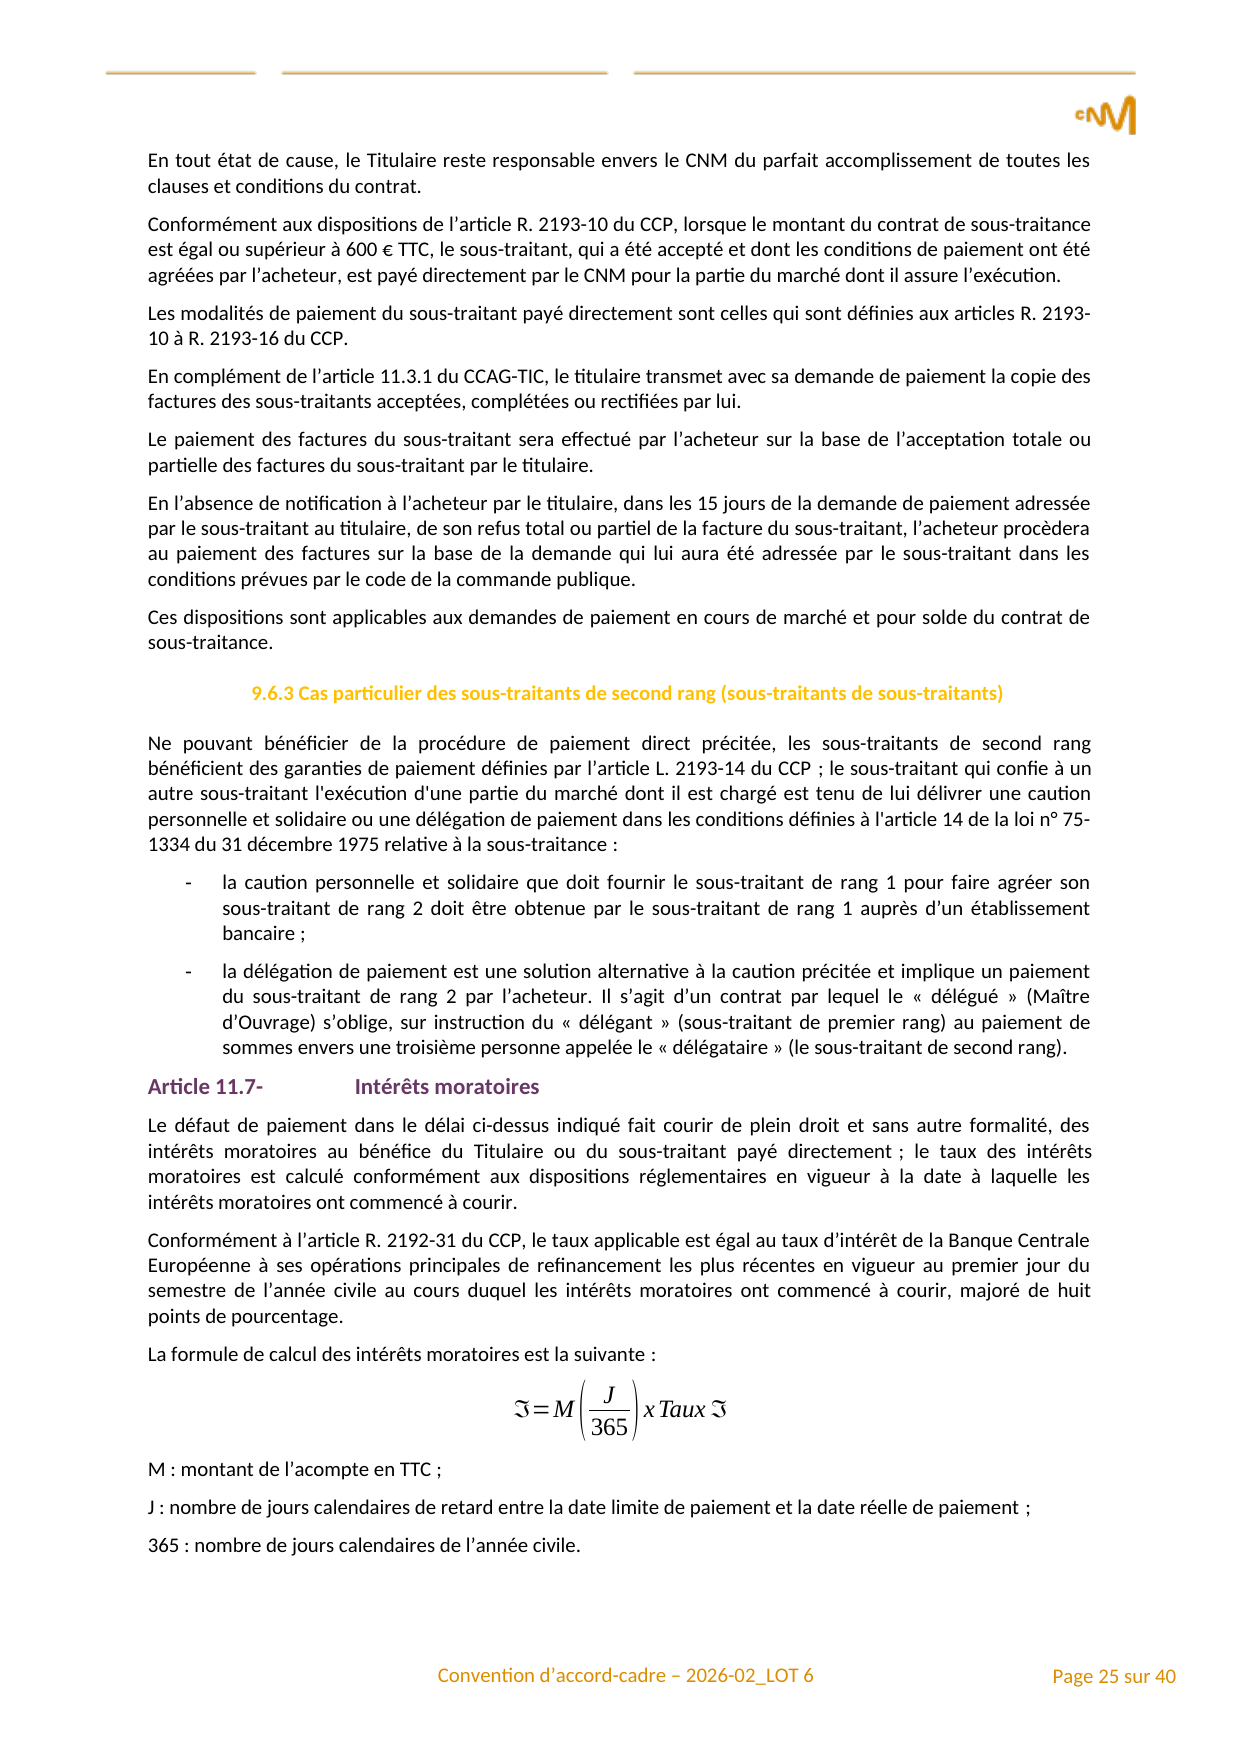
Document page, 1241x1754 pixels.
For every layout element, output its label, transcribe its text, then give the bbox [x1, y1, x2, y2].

text Conformément à l’article R. 2192-31 du CCP, le taux applicable est égal au taux d’intérêt de la Banque Centrale Européenne à ses opérations principales de refinancement les plus récentes en vigueur au premier jour du semestre de l’année civile au cours duquel les intérêts moratoires ont commencé à courir, majoré de huit points de pourcentage. [148, 1227, 1093, 1328]
text En l’absence de notification à l’acheteur par le titulaire, dans les 15 jours de la demande de paiement adressée par le sous-traitant au titulaire, de son refus total ou partiel de la facture du sous-traitant, l’acheteur procèdera au paiement des factures sur la base de la demande qui lui aura été adressée par le sous-traitant dans les conditions prévues par le code de la commande publique. [148, 490, 1093, 591]
text Ces dispositions sont applicables aux demandes de paiement en cours de marché et pour solde du contrat de sous-traitance. [148, 604, 1093, 655]
text Le paiement des factures du sous-traitant sera effectué par l’acheteur sur la base de l’acceptation totale ou partielle des factures du sous-traitant par le titulaire. [148, 426, 1093, 477]
text J : nombre de jours calendaires de retard entre la date limite de paiement et la date réelle de paiement ; [148, 1494, 1093, 1520]
text Le défaut de paiement dans le délai ci-dessus indiqué fait courir de plein droit et sans autre formalité, des intérêts moratoires au bénéfice du Titulaire ou du sous-traitant payé directement ; le taux des intérêts moratoires est calculé conformément aux dispositions réglementaires en vigueur à la date à laquelle les intérêts moratoires ont commencé à courir. [148, 1113, 1093, 1214]
text Conformément aux dispositions de l’article R. 2193-10 du CCP, lorsque le montant du contrat de sous-traitance est égal ou supérieur à 600 € TTC, le sous-traitant, qui a été accepté et dont les conditions de paiement ont été agréées par l’acheteur, est payé directement par le CNM pour la partie du marché dont il assure l’exécution. [148, 211, 1093, 287]
text Les modalités de paiement du sous-traitant payé directement sont celles qui sont définies aux articles R. 2193-10 à R. 2193-16 du CCP. [148, 300, 1093, 351]
text M : montant de l’acompte en TTC ; [148, 1456, 1093, 1482]
text Ne pouvant bénéficier de la procédure de paiement direct précitée, les sous-traitants de second rang bénéficient des garanties de paiement définies par l’article L. 2193-14 du CCP ; le sous-traitant qui confie à un autre sous-traitant l'exécution d'une partie du marché dont il est chargé est tenu de lui délivrer une caution personnelle et solidaire ou une délégation de paiement dans les conditions définies à l'article 14 de la loi n° 75-1334 du 31 décembre 1975 relative à la sous-traitance : [148, 730, 1093, 857]
list la délégation de paiement est une solution alternative à la caution précitée et implique un paiement du sous-traitant de rang 2 par l’acheteur. Il s’agit d’un contrat par lequel le « délégué » (Maître d’Ouvrage) s’oblige, sur instruction du « délégant » (sous-traitant de premier rang) au paiement de sommes envers une troisième personne appelée le « délégataire » (le sous-traitant de second rang). [185, 958, 1093, 1060]
subtitle Intérêts moratoires [148, 1072, 1093, 1100]
text En tout état de cause, le Titulaire reste responsable envers le CNM du parfait accomplissement de toutes les clauses et conditions du contrat. [148, 148, 1093, 198]
text 9.6.3 Cas particulier des sous-traitants de second rang (sous-traitants de sous-traitants) [251, 680, 1093, 705]
text 365 : nombre de jours calendaires de l’année civile. [148, 1532, 1093, 1558]
text En complément de l’article 11.3.1 du CCAG-TIC, le titulaire transmet avec sa demande de paiement la copie des factures des sous-traitants acceptées, complétées ou rectifiées par lui. [148, 363, 1093, 414]
list la caution personnelle et solidaire que doit fournir le sous-traitant de rang 1 pour faire agréer son sous-traitant de rang 2 doit être obtenue par le sous-traitant de rang 1 auprès d’un établissement bancaire ; [185, 869, 1093, 946]
text La formule de calcul des intérêts moratoires est la suivante : [148, 1341, 1093, 1366]
